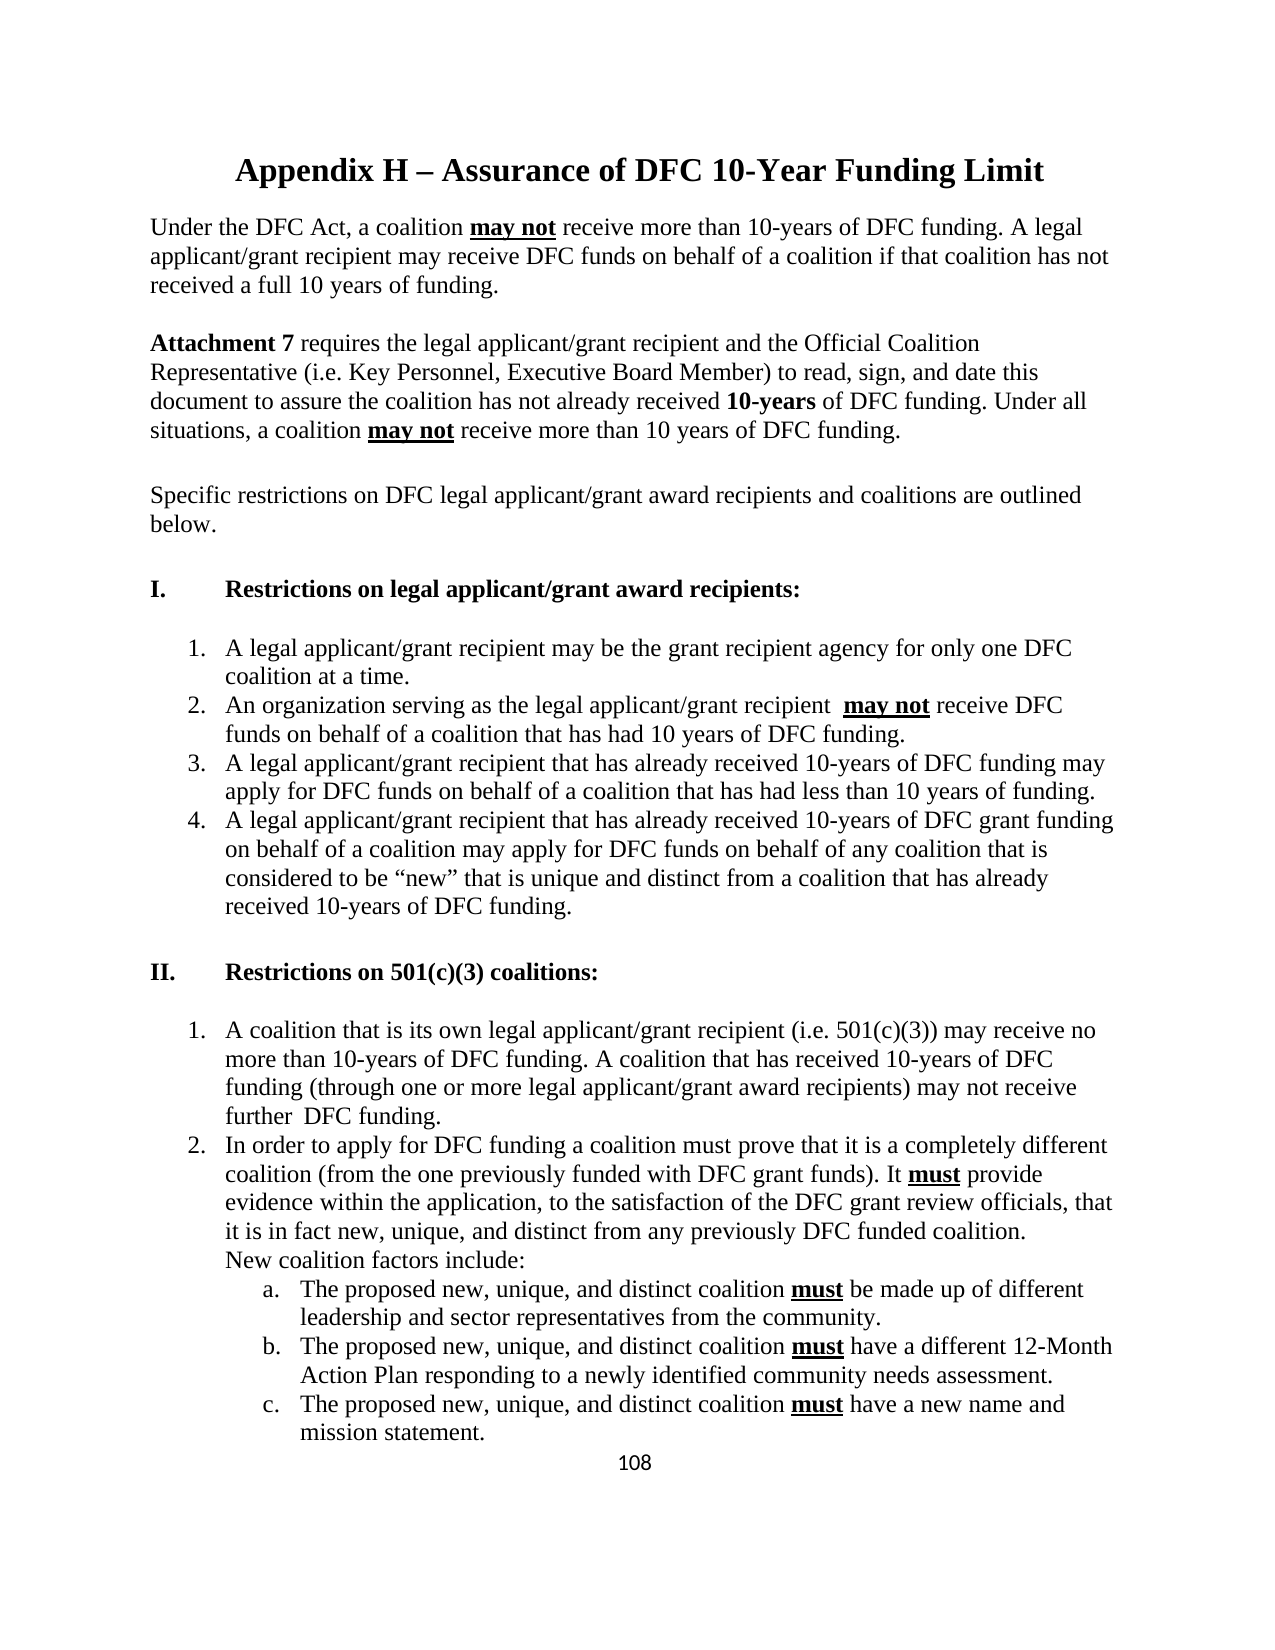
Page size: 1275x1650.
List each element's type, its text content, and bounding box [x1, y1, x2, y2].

text Attachment 7 requires the legal applicant/grant recipient and the Official Coalition Representative (i.e. Key Personnel, Executive Board Member) to read, sign, and date this document to assure the coalition has not already received 10-years of DFC funding. Under all situations, a coalition may not receive more than 10 years of DFC funding. [150, 328, 1116, 443]
list An organization serving as the legal applicant/grant recipient may not receive DFC funds on behalf of a coalition that has had 10 years of DFC funding. [187, 690, 1068, 748]
text New coalition factors include: [225, 1245, 1129, 1274]
subtitle Restrictions on legal applicant/grant award recipients: [150, 574, 1129, 603]
subtitle Appendix H – Assurance of DFC 10-Year Funding Limit [149, 150, 1129, 188]
list A legal applicant/grant recipient that has already received 10-years of DFC grant funding on behalf of a coalition may apply for DFC funds on behalf of any coalition that is considered to be “new” that is unique and distinct from a coalition that has already received 10-years of DFC funding. [187, 805, 1118, 920]
list A legal applicant/grant recipient that has already received 10-years of DFC funding may apply for DFC funds on behalf of a coalition that has had less than 10 years of funding. [187, 748, 1110, 805]
list A coalition that is its own legal applicant/grant recipient (i.e. 501(c)(3)) may receive no more than 10-years of DFC funding. A coalition that has received 10-years of DFC funding (through one or more legal applicant/grant award recipients) may not receive further DFC funding. [187, 1015, 1101, 1130]
text Specific restrictions on DFC legal applicant/grant award recipients and coalitions are outlined below. [150, 481, 1129, 538]
list The proposed new, unique, and distinct coalition must be made up of different leadership and sector representatives from the community. [262, 1274, 1087, 1331]
list A legal applicant/grant recipient may be the grant recipient agency for only one DFC coalition at a time. [187, 633, 1075, 690]
list In order to apply for DFC funding a coalition must prove that it is a completely different coalition (from the one previously funded with DFC grant funds). It must provide evidence within the application, to the satisfaction of the DFC grant review officials, that it is in fact new, unique, and distinct from any previously DFC funded coalition. [187, 1130, 1116, 1245]
text Under the DFC Act, a coalition may not receive more than 10-years of DFC funding. A legal applicant/grant recipient may receive DFC funds on behalf of a coalition if that coalition has not received a full 10 years of funding. [150, 212, 1116, 299]
subtitle Restrictions on 501(c)(3) coalitions: [150, 957, 1129, 985]
list The proposed new, unique, and distinct coalition must have a different 12-Month Action Plan responding to a newly identified community needs assessment. [262, 1331, 1116, 1389]
list The proposed new, unique, and distinct coalition must have a new name and mission statement. [262, 1389, 1068, 1446]
